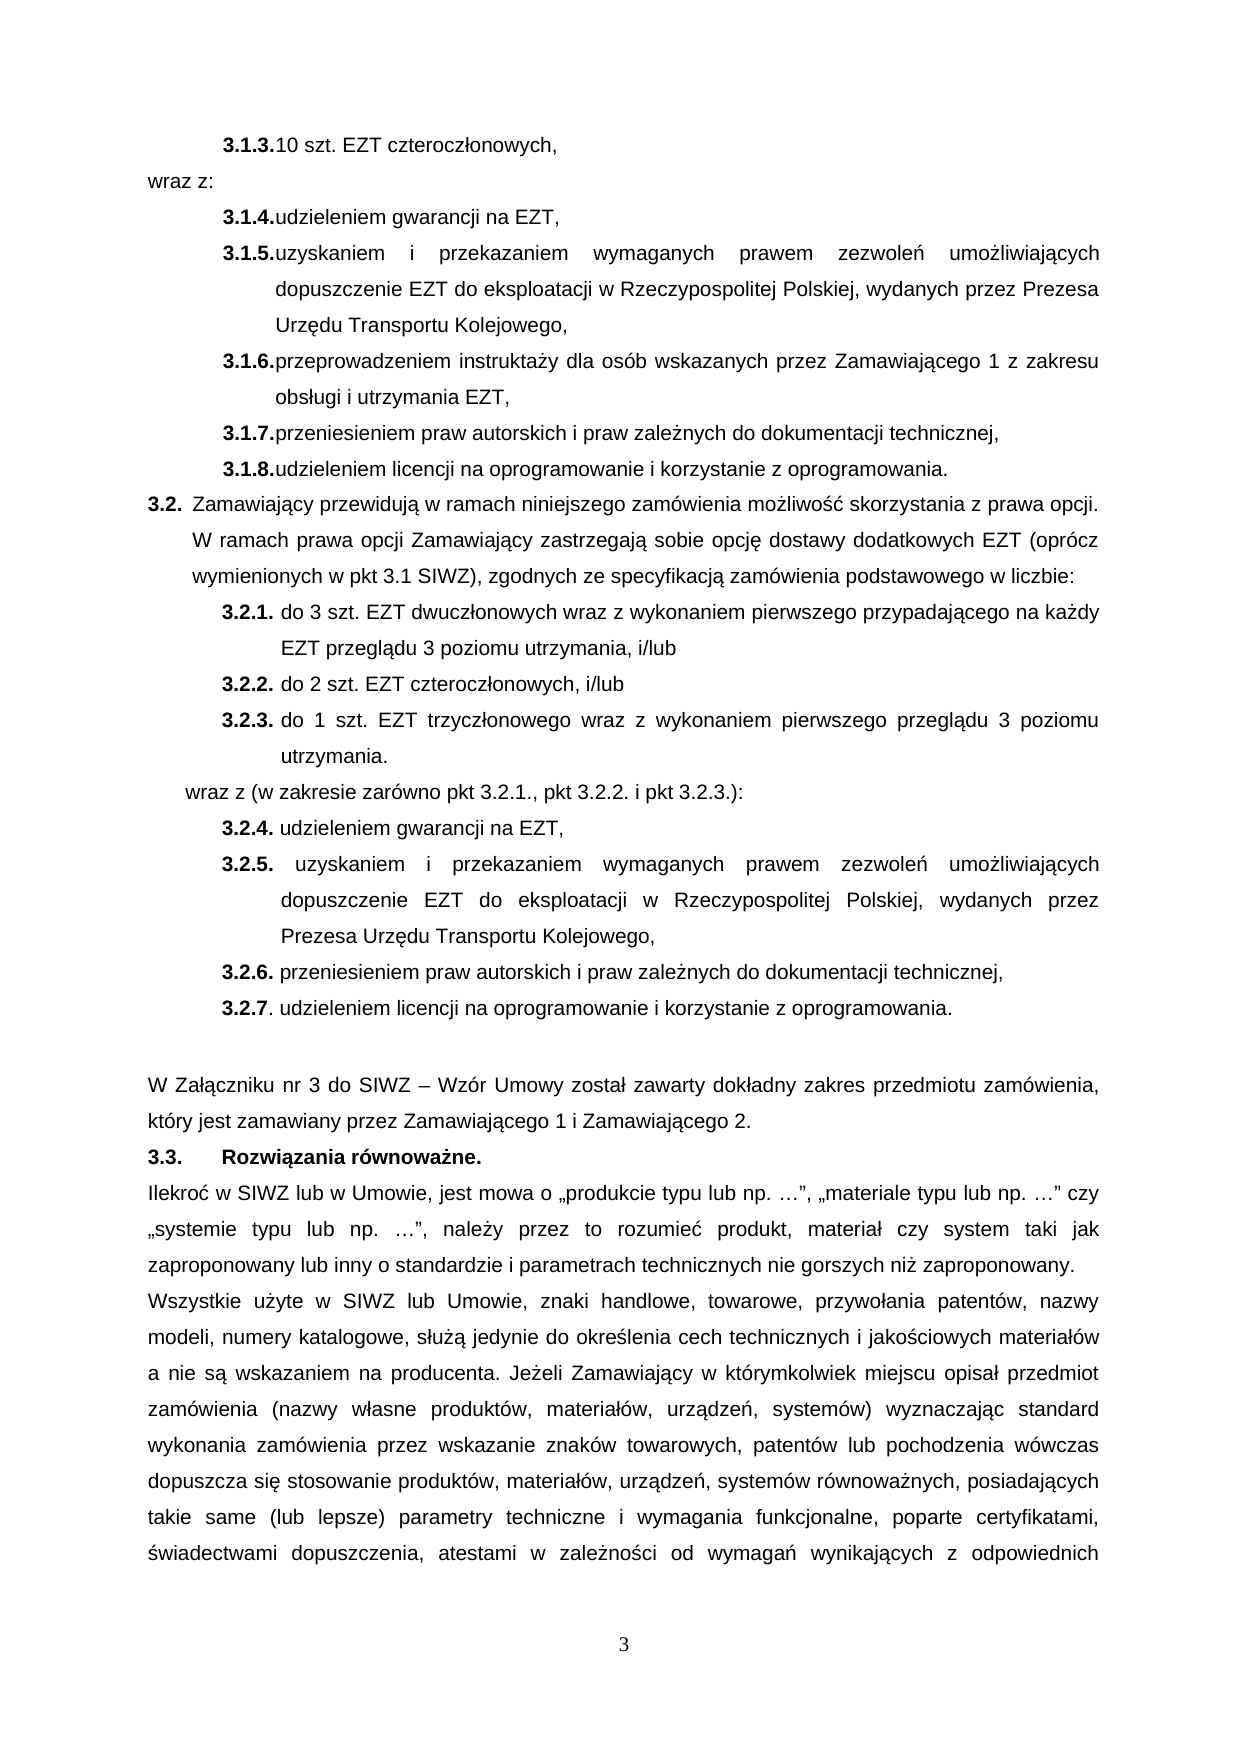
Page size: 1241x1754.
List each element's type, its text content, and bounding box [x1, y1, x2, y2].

list 3.2.5. uzyskaniem i przekazaniem wymaganych prawem zezwoleń umożliwiających dopuszczenie EZT do eksploatacji w Rzeczypospolitej Polskiej, wydanych przez Prezesa Urzędu Transportu Kolejowego, [222, 852, 1100, 947]
text wraz z: [148, 169, 1100, 193]
list do 1 szt. EZT trzyczłonowego wraz z wykonaniem pierwszego przeglądu 3 poziomu utrzymania. [222, 708, 1100, 768]
list wraz z (w zakresie zarówno pkt 3.2.1., pkt 3.2.2. i pkt 3.2.3.): [185, 780, 1100, 804]
list uzyskaniem i przekazaniem wymaganych prawem zezwoleń umożliwiających dopuszczenie EZT do eksploatacji w Rzeczypospolitej Polskiej, wydanych przez Prezesa Urzędu Transportu Kolejowego, [223, 241, 1100, 337]
list do 2 szt. EZT czteroczłonowych, i/lub [222, 672, 1100, 696]
text W Załączniku nr 3 do SIWZ – Wzór Umowy został zawarty dokładny zakres przedmiotu zamówienia, który jest zamawiany przez Zamawiającego 1 i Zamawiającego 2. [148, 1073, 1100, 1133]
list Zamawiający przewidują w ramach niniejszego zamówienia możliwość skorzystania z prawa opcji. W ramach prawa opcji Zamawiający zastrzegają sobie opcję dostawy dodatkowych EZT (oprócz wymienionych w pkt 3.1 SIWZ), zgodnych ze specyfikacją zamówienia podstawowego w liczbie: [148, 492, 1100, 588]
list 3.2.7. udzieleniem licencji na oprogramowanie i korzystanie z oprogramowania. [222, 995, 1100, 1019]
list do 3 szt. EZT dwuczłonowych wraz z wykonaniem pierwszego przypadającego na każdy EZT przeglądu 3 poziomu utrzymania, i/lub [222, 600, 1100, 660]
list udzieleniem licencji na oprogramowanie i korzystanie z oprogramowania. [223, 456, 1100, 480]
list Rozwiązania równoważne. [148, 1145, 1100, 1169]
list udzieleniem gwarancji na EZT, [223, 205, 1100, 229]
list 10 szt. EZT czteroczłonowych, [223, 133, 1100, 157]
list 3.2.6. przeniesieniem praw autorskich i praw zależnych do dokumentacji technicznej, [222, 959, 1100, 983]
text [148, 1289, 1100, 1564]
list przeprowadzeniem instruktaży dla osób wskazanych przez Zamawiającego 1 z zakresu obsługi i utrzymania EZT, [223, 348, 1100, 408]
text Ilekroć w SIWZ lub w Umowie, jest mowa o „produkcie typu lub np. …”, „materiale typu lub np. …” czy „systemie typu lub np. …”, należy przez to rozumieć produkt, materiał czy system taki jak zaproponowany lub inny o standardzie i parametrach technicznych nie gorszych niż zaproponowany. [148, 1181, 1100, 1277]
list 3.2.4. udzieleniem gwarancji na EZT, [222, 816, 1100, 840]
list przeniesieniem praw autorskich i praw zależnych do dokumentacji technicznej, [223, 420, 1100, 444]
